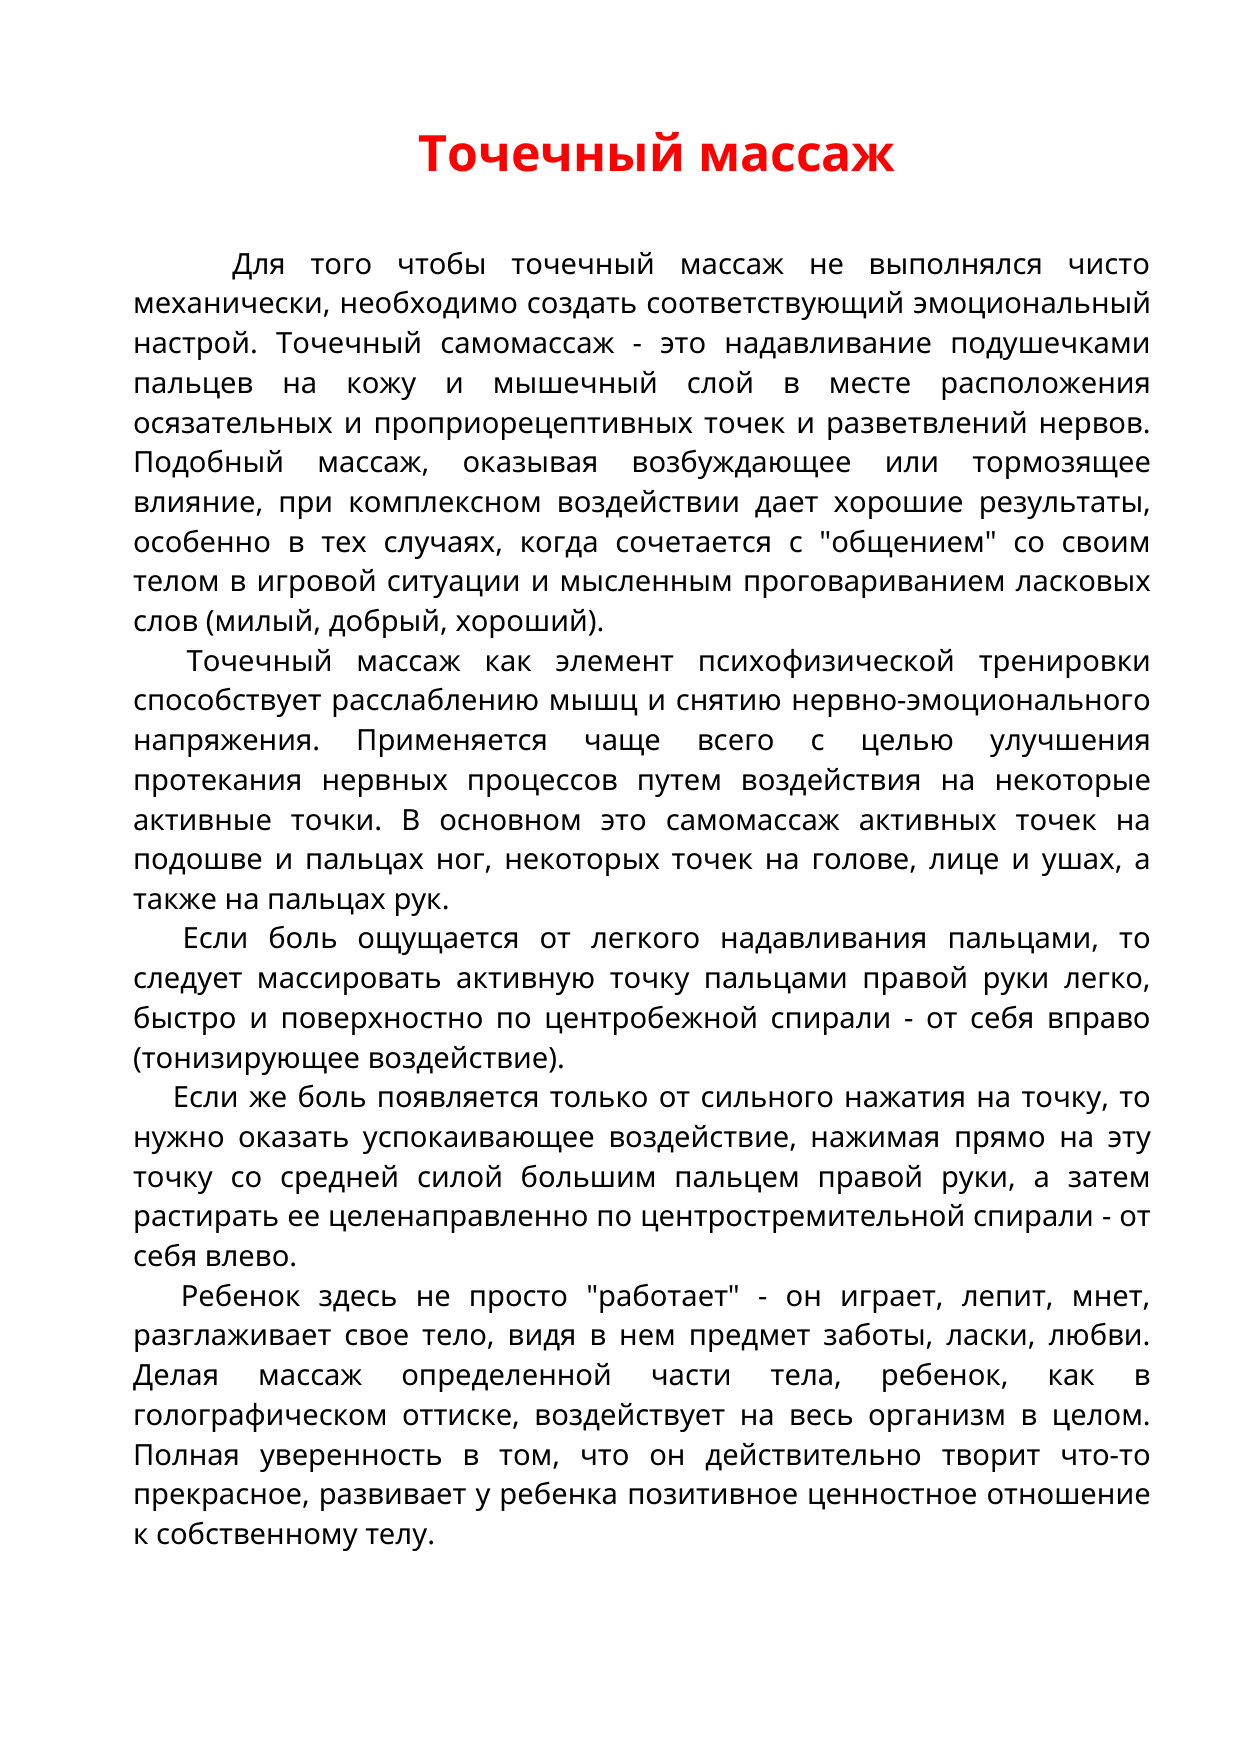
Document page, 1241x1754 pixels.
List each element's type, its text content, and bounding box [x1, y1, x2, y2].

text Для того чтобы точечный массаж не выполнялся чисто механически, необходимо создать соответствующий эмоциональный настрой. Точечный самомассаж - это надавливание подушечками пальцев на кожу и мышечный слой в месте расположения осязательных и проприорецептивных точек и разветвлений нервов. Подобный массаж, оказывая возбуждающее или тормозящее влияние, при комплексном воздействии дает хорошие результаты, особенно в тех случаях, когда сочетается с "общением" со своим телом в игровой ситуации и мысленным проговариванием ласковых слов (милый, добрый, хороший). [133, 215, 1152, 640]
text Ребенок здесь не просто "работает" - он играет, лепит, мнет, разглаживает свое тело, видя в нем предмет заботы, ласки, любви. Делая массаж определенной части тела, ребенок, как в голографическом оттиске, воздействует на весь организм в целом. Полная уверенность в том, что он действительно творит что-то прекрасное, развивает у ребенка позитивное ценностное отношение к собственному телу. [133, 1275, 1152, 1553]
text Точечный массаж [133, 118, 1152, 186]
text Если же боль появляется только от сильного нажатия на точку, то нужно оказать успокаивающее воздействие, нажимая прямо на эту точку со средней силой большим пальцем правой руки, а затем растирать ее целенаправленно по центростремительной спирали - от себя влево. [133, 1077, 1152, 1275]
text Если боль ощущается от легкого надавливания пальцами, то следует массировать активную точку пальцами правой руки легко, быстро и поверхностно по центробежной спирали - от себя вправо (тонизирующее воздействие). [133, 918, 1152, 1077]
text Точечный массаж как элемент психофизической тренировки способствует расслаблению мышц и снятию нервно-эмоционального напряжения. Применяется чаще всего с целью улучшения протекания нервных процессов путем воздействия на некоторые активные точки. В основном это самомассаж активных точек на подошве и пальцах ног, некоторых точек на голове, лице и ушах, а также на пальцах рук. [133, 640, 1152, 918]
